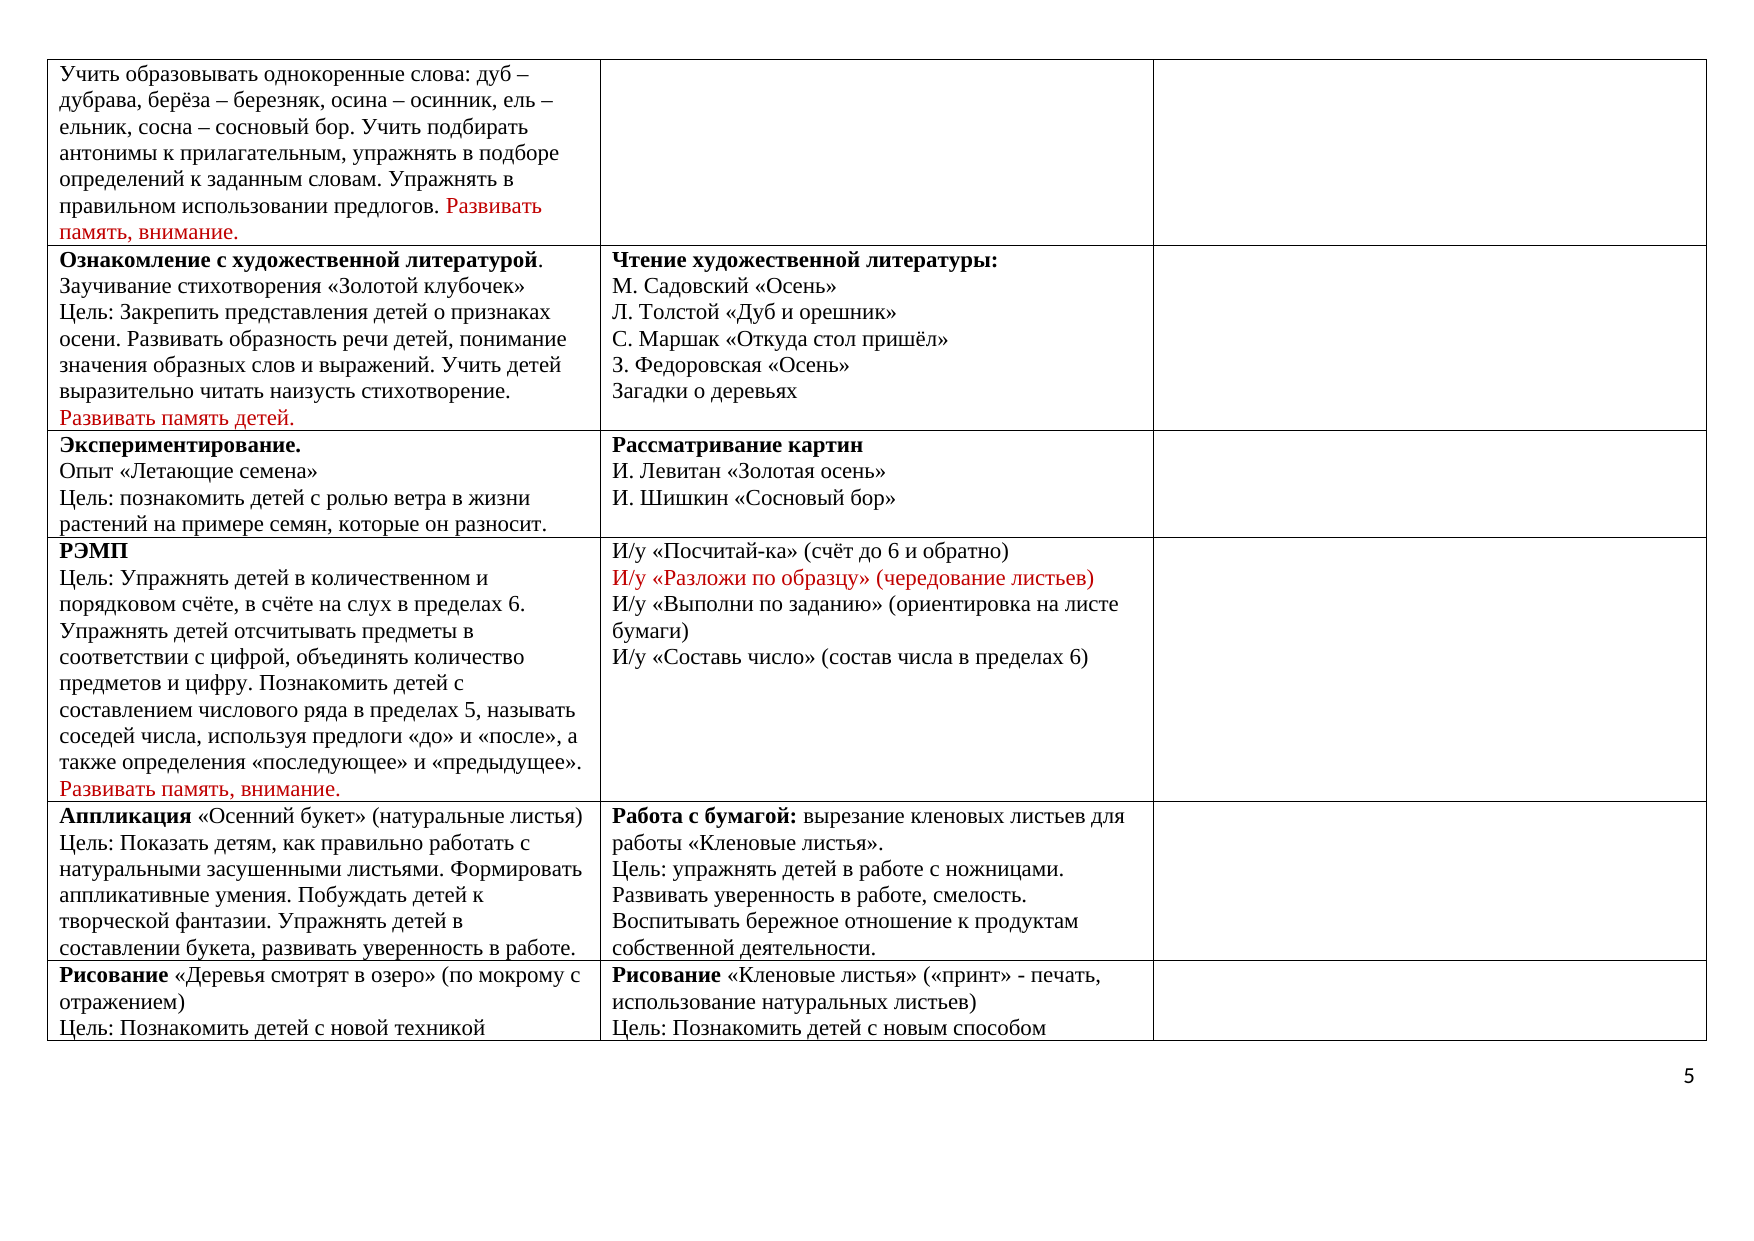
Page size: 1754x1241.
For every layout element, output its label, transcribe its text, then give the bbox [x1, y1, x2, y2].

table_cell [1154, 538, 1706, 801]
table_cell Чтение художественной литературы: М. Садовский «Осень» Л. Толстой «Дуб и орешник» С. Маршак «Откуда стол пришёл» З. Федоровская «Осень» Загадки о деревьях [601, 246, 1153, 430]
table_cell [601, 961, 1153, 1040]
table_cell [48, 60, 600, 244]
table_cell И/у «Посчитай-ка» (счёт до 6 и обратно) И/у «Разложи по образцу» (чередование листьев) И/у «Выполни по заданию» (ориентировка на листе бумаги) И/у «Составь число» (состав числа в пределах 6) [601, 538, 1153, 801]
table_cell Рассматривание картин И. Левитан «Золотая осень» И. Шишкин «Сосновый бор» [601, 431, 1153, 537]
table_cell Экспериментирование. Опыт «Летающие семена» Цель: познакомить детей с ролью ветра в жизни растений на примере семян, которые он разносит. [48, 431, 600, 537]
table_cell [1154, 961, 1706, 1040]
table_cell РЭМП Цель: Упражнять детей в количественном и порядковом счёте, в счёте на слух в пределах 6. Упражнять детей отсчитывать предметы в соответствии с цифрой, объединять количество предметов и цифру. Познакомить детей с составлением числового ряда в пределах 5, называть соседей числа, используя предлоги «до» и «после», а также определения «последующее» и «предыдущее». Развивать память, внимание. [48, 538, 600, 801]
table_cell [1154, 431, 1706, 537]
table_cell [1154, 246, 1706, 430]
table_cell Работа с бумагой: вырезание кленовых листьев для работы «Кленовые листья». Цель: упражнять детей в работе с ножницами. Развивать уверенность в работе, смелость. Воспитывать бережное отношение к продуктам собственной деятельности. [601, 802, 1153, 960]
table_cell Ознакомление с художественной литературой. Заучивание стихотворения «Золотой клубочек» Цель: Закрепить представления детей о признаках осени. Развивать образность речи детей, понимание значения образных слов и выражений. Учить детей выразительно читать наизусть стихотворение. Развивать память детей. [48, 246, 600, 430]
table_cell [1154, 60, 1706, 244]
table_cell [601, 60, 1153, 244]
table_cell [1154, 802, 1706, 960]
table_cell Аппликация «Осенний букет» (натуральные листья) Цель: Показать детям, как правильно работать с натуральными засушенными листьями. Формировать аппликативные умения. Побуждать детей к творческой фантазии. Упражнять детей в составлении букета, развивать уверенность в работе. [48, 802, 600, 960]
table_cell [48, 961, 600, 1040]
